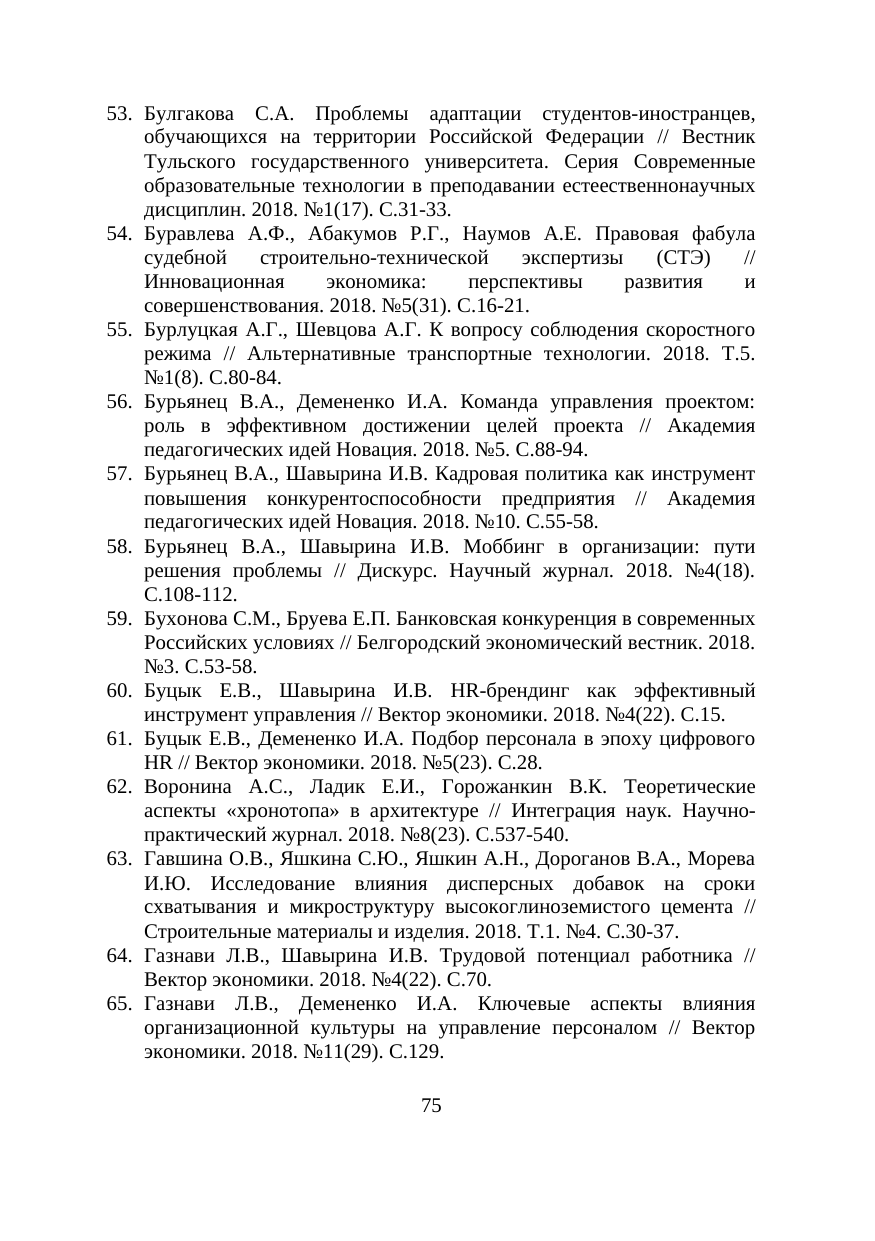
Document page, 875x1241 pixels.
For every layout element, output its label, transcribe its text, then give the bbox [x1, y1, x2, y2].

list Буравлева А.Ф., Абакумов Р.Г., Наумов А.Е. Правовая фабула судебной строительно-технической экспертизы (СТЭ) // Инновационная экономика: перспективы развития и совершенствования. 2018. №5(31). С.16-21. [106, 221, 756, 317]
list Булгакова С.А. Проблемы адаптации студентов-иностранцев, обучающихся на территории Российской Федерации // Вестник Тульского государственного университета. Серия Современные образовательные технологии в преподавании естеественнонаучных дисциплин. 2018. №1(17). С.31-33. [106, 100, 756, 221]
list Бухонова С.М., Бруева Е.П. Банковская конкуренция в современных Российских условиях // Белгородский экономический вестник. 2018. №3. С.53-58. [106, 606, 756, 678]
list Гавшина О.В., Яшкина С.Ю., Яшкин А.Н., Дороганов В.А., Морева И.Ю. Исследование влияния дисперсных добавок на сроки схватывания и микроструктуру высокоглиноземистого цемента // Строительные материалы и изделия. 2018. Т.1. №4. С.30-37. [106, 846, 756, 943]
list Бурлуцкая А.Г., Шевцова А.Г. К вопросу соблюдения скоростного режима // Альтернативные транспортные технологии. 2018. Т.5. №1(8). С.80-84. [106, 317, 756, 389]
list Газнави Л.В., Демененко И.А. Ключевые аспекты влияния организационной культуры на управление персоналом // Вектор экономики. 2018. №11(29). С.129. [106, 991, 756, 1063]
list Газнави Л.В., Шавырина И.В. Трудовой потенциал работника // Вектор экономики. 2018. №4(22). С.70. [106, 943, 756, 991]
list Бурьянец В.А., Шавырина И.В. Моббинг в организации: пути решения проблемы // Дискурс. Научный журнал. 2018. №4(18). С.108-112. [106, 533, 756, 606]
list Воронина А.С., Ладик Е.И., Горожанкин В.К. Теоретические аспекты «хронотопа» в архитектуре // Интеграция наук. Научно-практический журнал. 2018. №8(23). С.537-540. [106, 774, 756, 846]
list Бурьянец В.А., Шавырина И.В. Кадровая политика как инструмент повышения конкурентоспособности предприятия // Академия педагогических идей Новация. 2018. №10. С.55-58. [106, 461, 756, 533]
list Буцык Е.В., Шавырина И.В. HR-брендинг как эффективный инструмент управления // Вектор экономики. 2018. №4(22). С.15. [106, 678, 756, 726]
list Буцык Е.В., Демененко И.А. Подбор персонала в эпоху цифрового HR // Вектор экономики. 2018. №5(23). С.28. [106, 726, 756, 774]
list Бурьянец В.А., Демененко И.А. Команда управления проектом: роль в эффективном достижении целей проекта // Академия педагогических идей Новация. 2018. №5. С.88-94. [106, 389, 756, 461]
